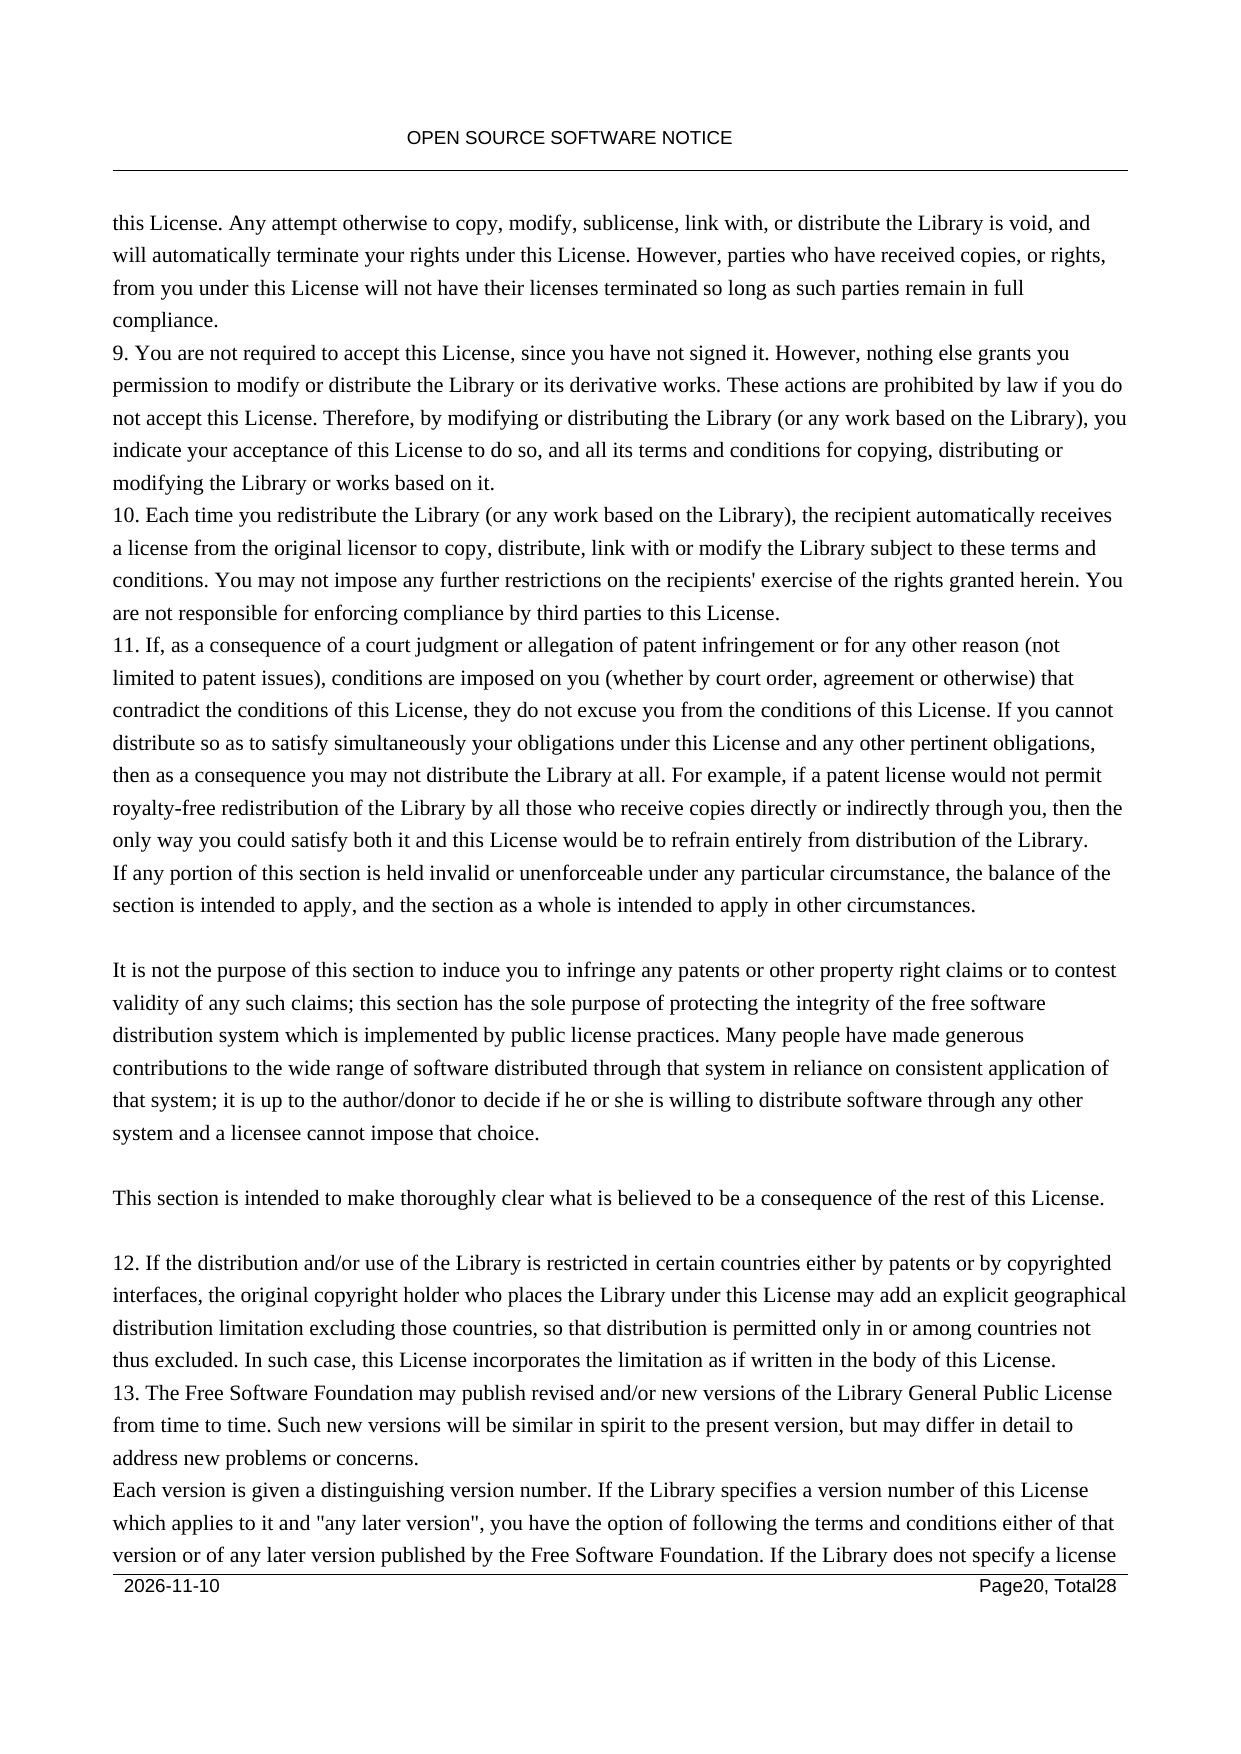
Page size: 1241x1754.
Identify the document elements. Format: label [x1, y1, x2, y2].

text [112, 206, 1128, 1571]
